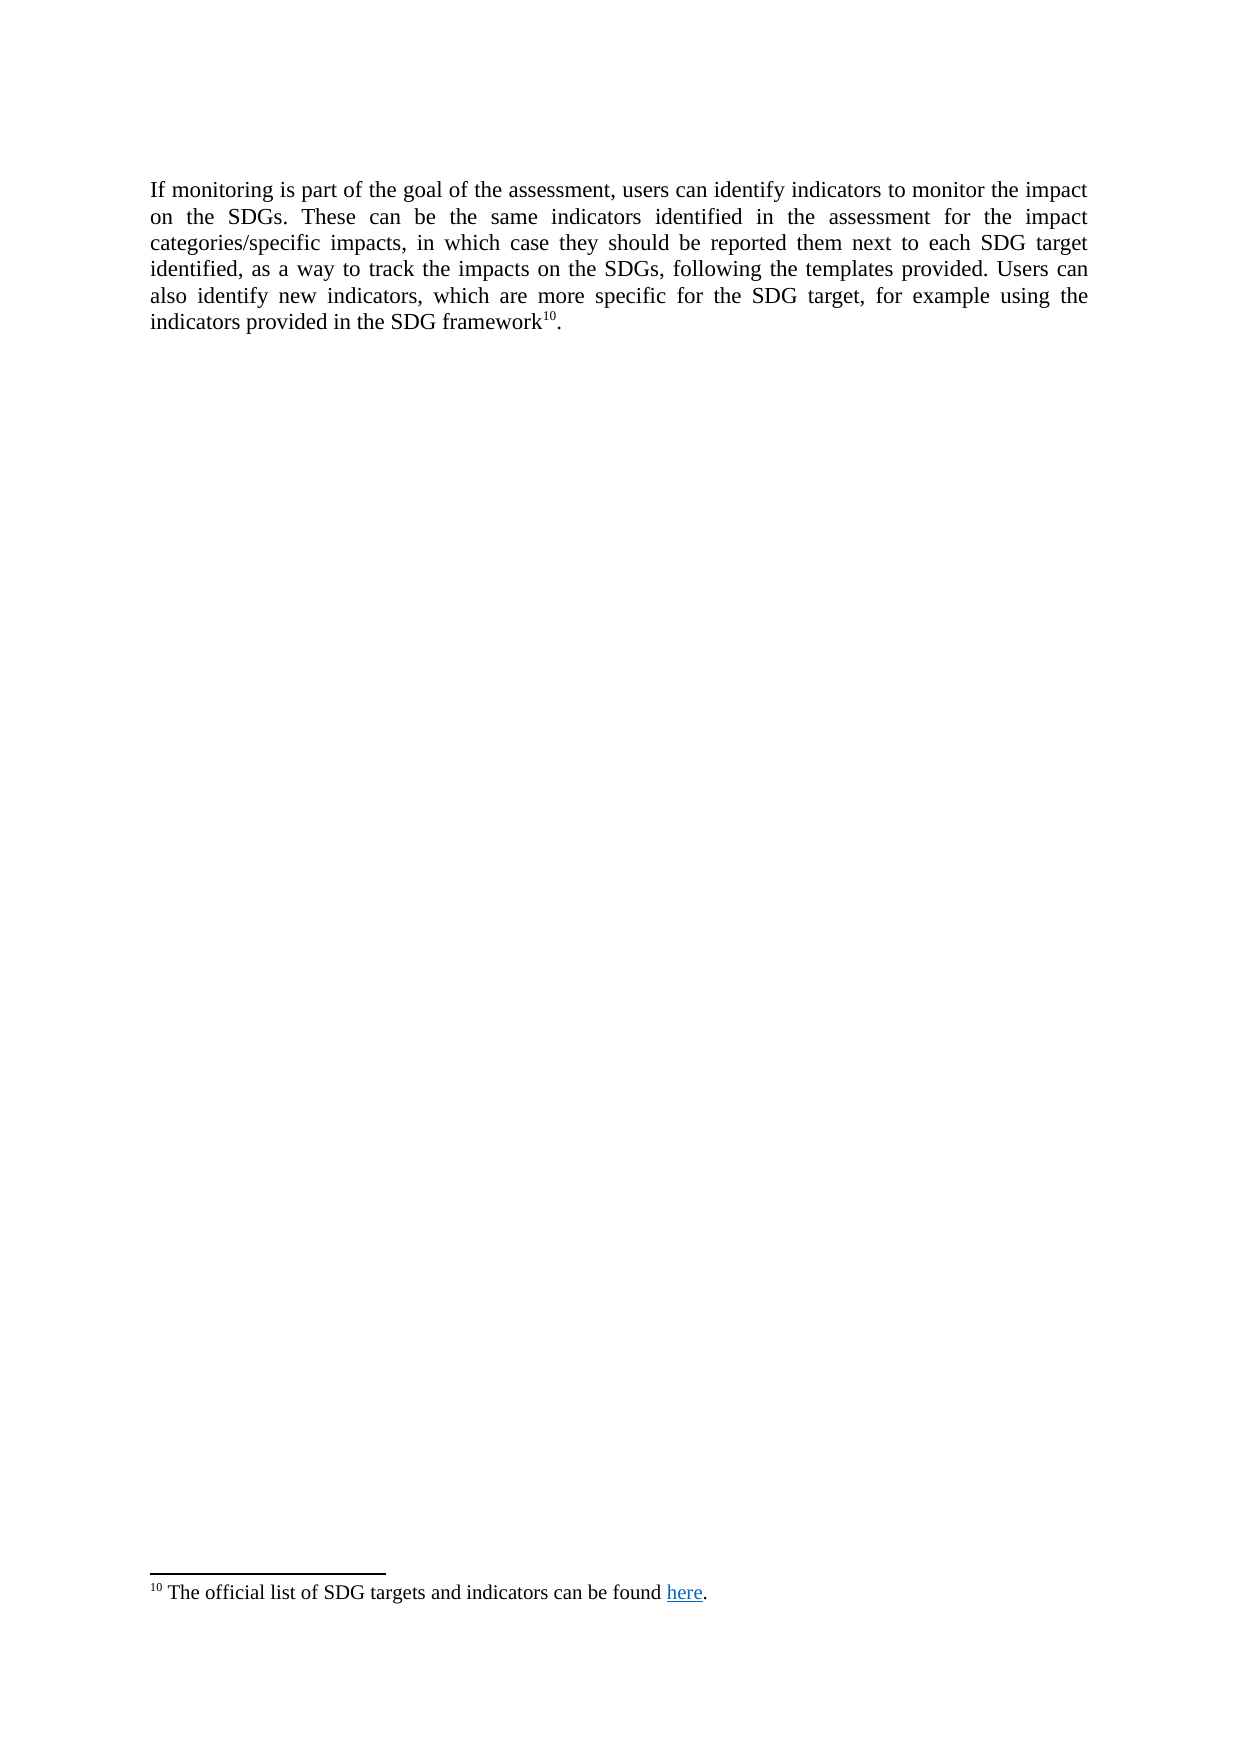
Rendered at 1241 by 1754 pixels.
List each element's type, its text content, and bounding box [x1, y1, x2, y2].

text If monitoring is part of the goal of the assessment, users can identify indicators to monitor the impact on the SDGs. These can be the same indicators identified in the assessment for the impact categories/specific impacts, in which case they should be reported them next to each SDG target identified, as a way to track the impacts on the SDGs, following the templates provided. Users can also identify new indicators, which are more specific for the SDG target, for example using the indicators provided in the SDG framework. [150, 176, 1090, 334]
